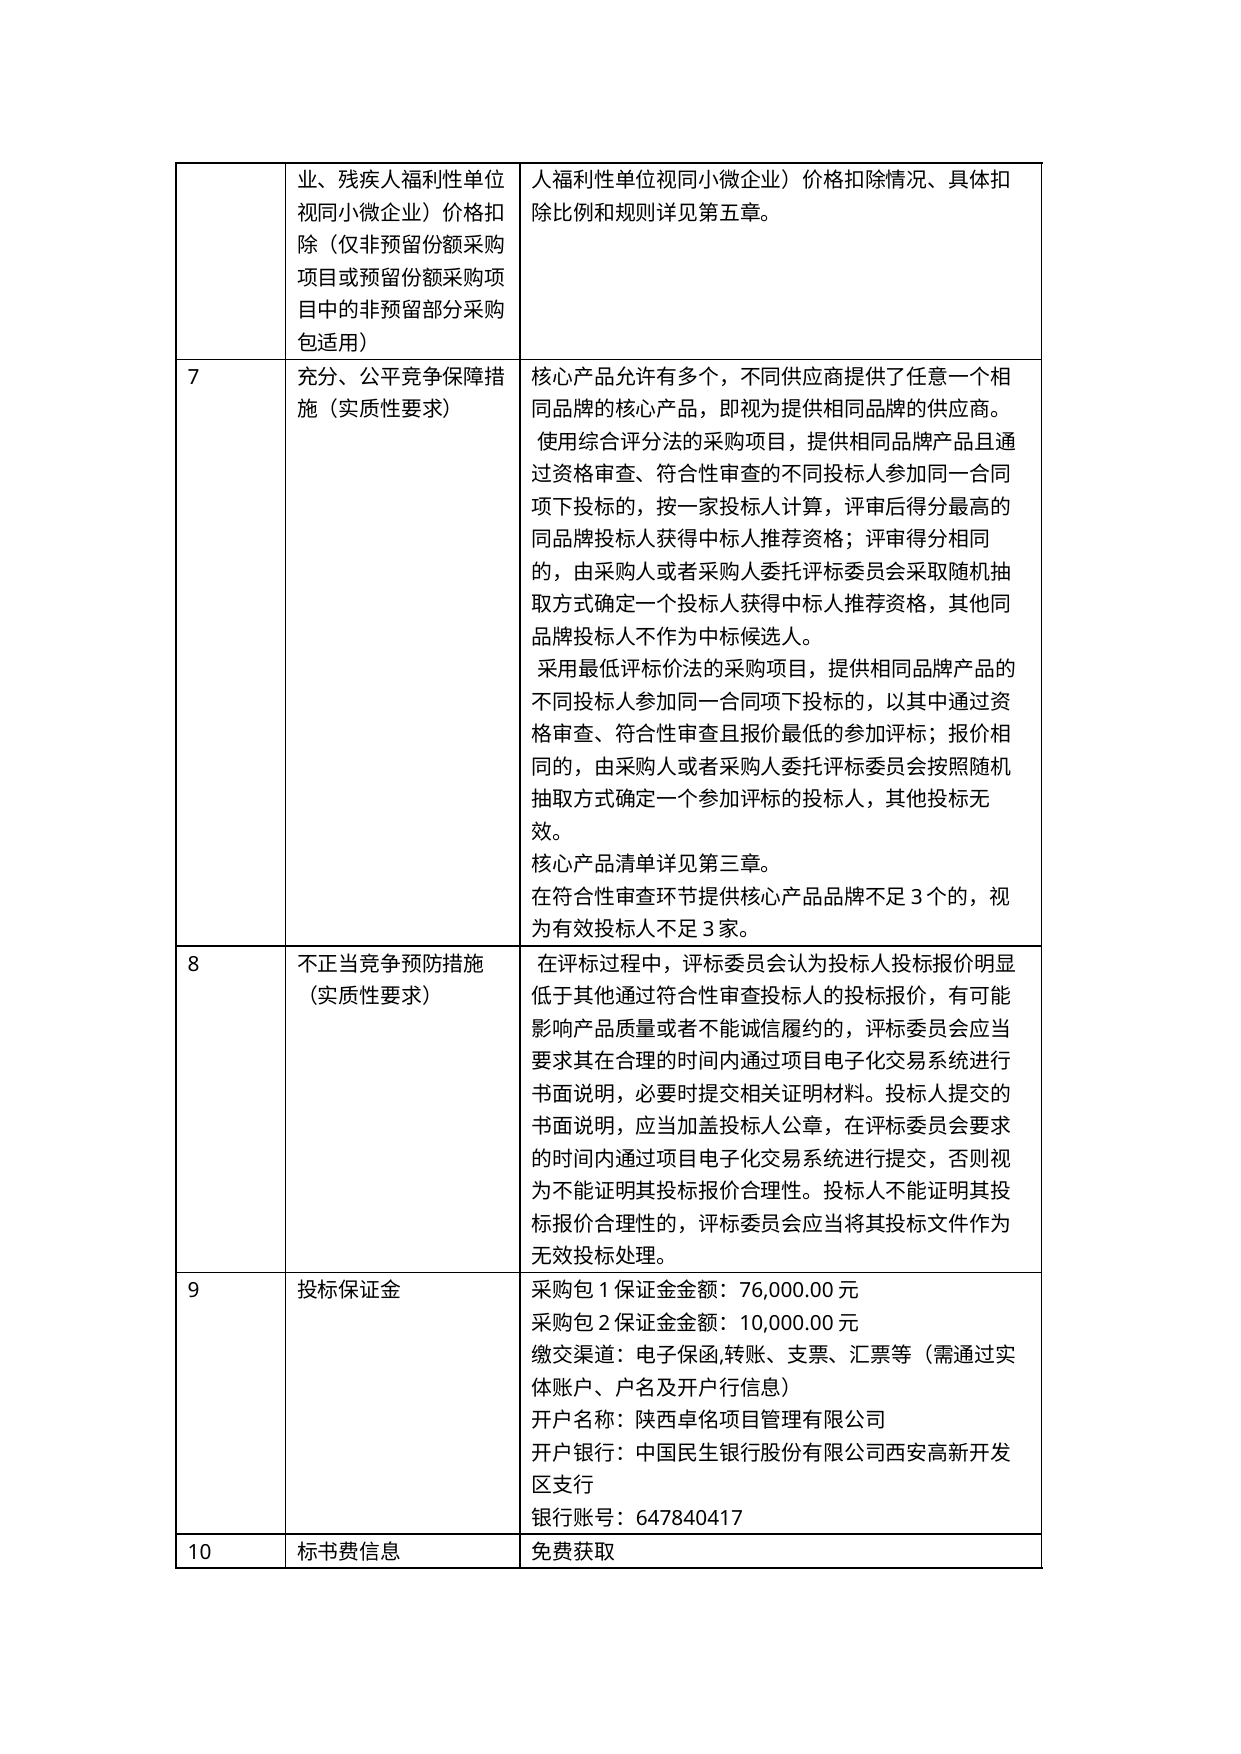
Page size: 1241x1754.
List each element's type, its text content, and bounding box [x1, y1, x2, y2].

table_cell 6 [177, 164, 285, 358]
table_cell 10 [177, 1535, 285, 1567]
table_cell 7 [177, 360, 285, 945]
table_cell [286, 164, 519, 358]
table_cell 在评标过程中，评标委员会认为投标人投标报价明显低于其他通过符合性审查投标人的投标报价，有可能影响产品质量或者不能诚信履约的，评标委员会应当要求其在合理的时间内通过项目电子化交易系统进行书面说明，必要时提交相关证明材料。投标人提交的书面说明，应当加盖投标人公章，在评标委员会要求的时间内通过项目电子化交易系统进行提交，否则视为不能证明其投标报价合理性。投标人不能证明其投标报价合理性的，评标委员会应当将其投标文件作为无效投标处理。 [521, 947, 1041, 1272]
table_cell 不正当竞争预防措施（实质性要求） [286, 947, 519, 1272]
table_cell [521, 164, 1041, 358]
table_cell 投标保证金 [286, 1273, 519, 1533]
table_cell 充分、公平竞争保障措施（实质性要求） [286, 360, 519, 945]
table_cell 9 [177, 1273, 285, 1533]
table_cell 核心产品允许有多个，不同供应商提供了任意一个相同品牌的核心产品，即视为提供相同品牌的供应商。 使用综合评分法的采购项目，提供相同品牌产品且通过资格审查、符合性审查的不同投标人参加同一合同项下投标的，按一家投标人计算，评审后得分最高的同品牌投标人获得中标人推荐资格；评审得分相同的，由采购人或者采购人委托评标委员会采取随机抽取方式确定一个投标人获得中标人推荐资格，其他同品牌投标人不作为中标候选人。 采用最低评标价法的采购项目，提供相同品牌产品的不同投标人参加同一合同项下投标的，以其中通过资格审查、符合性审查且报价最低的参加评标；报价相同的，由采购人或者采购人委托评标委员会按照随机抽取方式确定一个参加评标的投标人，其他投标无效。 核心产品清单详见第三章。 在符合性审查环节提供核心产品品牌不足3个的，视为有效投标人不足3家。 [521, 360, 1041, 945]
table_cell 标书费信息 [286, 1535, 519, 1567]
table_cell 免费获取 [521, 1535, 1041, 1567]
table_cell 8 [177, 947, 285, 1272]
table_cell 采购包1保证金金额：76,000.00元 采购包2保证金金额：10,000.00元 缴交渠道：电子保函,转账、支票、汇票等（需通过实体账户、户名及开户行信息） 开户名称：陕西卓佲项目管理有限公司 开户银行：中国民生银行股份有限公司西安高新开发区支行 银行账号：647840417 [521, 1273, 1041, 1533]
